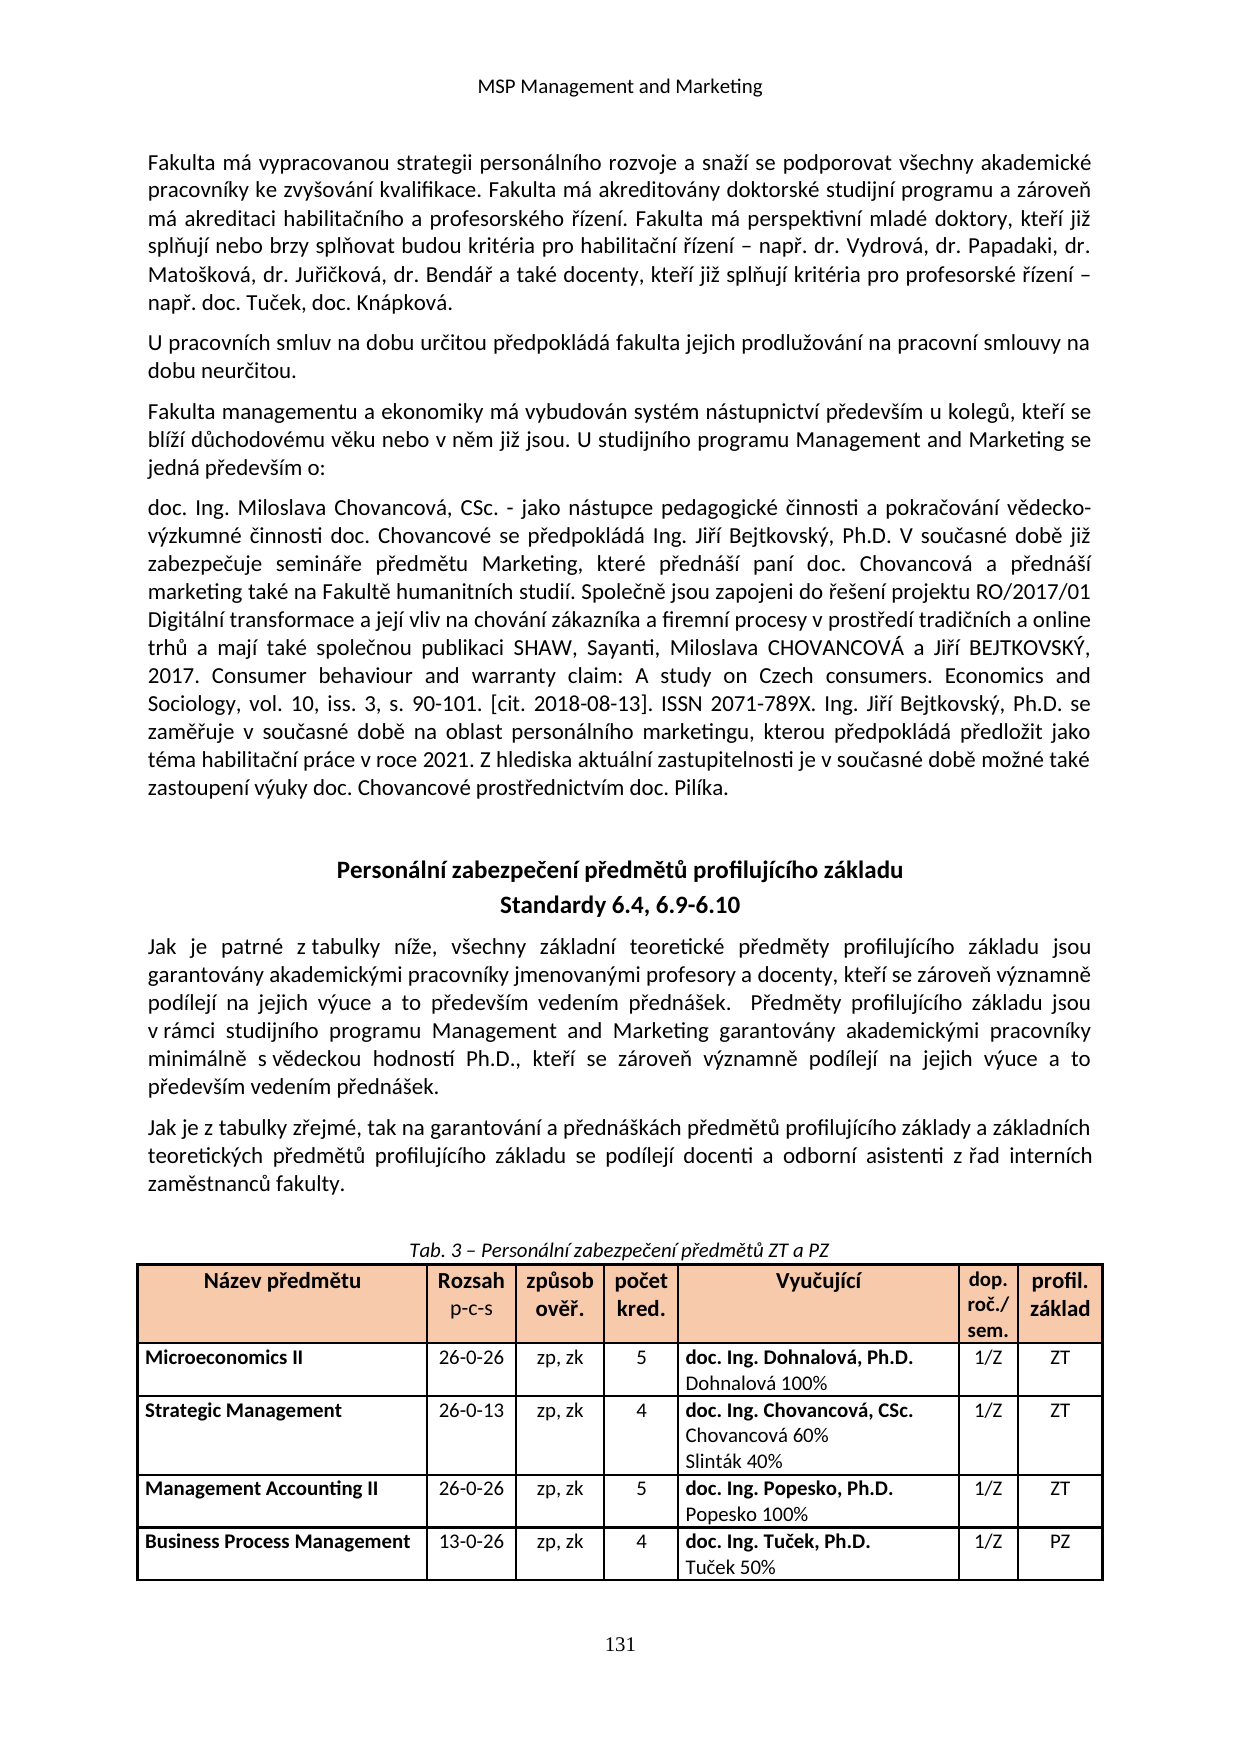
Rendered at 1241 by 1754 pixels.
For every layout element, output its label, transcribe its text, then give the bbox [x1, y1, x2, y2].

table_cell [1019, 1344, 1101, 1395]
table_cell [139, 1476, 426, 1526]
text Jak je z tabulky zřejmé, tak na garantování a přednáškách předmětů profilujícího základy a základních teoretických předmětů profilujícího základu se podílejí docenti a odborní asistenti z řad interních zaměstnanců fakulty. [148, 1113, 1093, 1197]
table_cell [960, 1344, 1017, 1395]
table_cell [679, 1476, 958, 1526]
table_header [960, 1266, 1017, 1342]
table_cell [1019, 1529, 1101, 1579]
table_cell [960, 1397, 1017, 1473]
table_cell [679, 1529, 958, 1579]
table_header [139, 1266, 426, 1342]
text Personální zabezpečení předmětů profilujícího základu [148, 854, 1093, 885]
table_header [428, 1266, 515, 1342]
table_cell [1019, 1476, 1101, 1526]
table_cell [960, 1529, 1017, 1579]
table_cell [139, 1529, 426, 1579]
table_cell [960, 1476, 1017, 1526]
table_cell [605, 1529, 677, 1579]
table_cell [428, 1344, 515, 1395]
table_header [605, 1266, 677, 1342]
text Fakulta má vypracovanou strategii personálního rozvoje a snaží se podporovat všechny akademické pracovníky ke zvyšování kvalifikace. Fakulta má akreditovány doktorské studijní programu a zároveň má akreditaci habilitačního a profesorského řízení. Fakulta má perspektivní mladé doktory, kteří již splňují nebo brzy splňovat budou kritéria pro habilitační řízení – např. dr. Vydrová, dr. Papadaki, dr. Matošková, dr. Juřičková, dr. Bendář a také docenty, kteří již splňují kritéria pro profesorské řízení – např. doc. Tuček, doc. Knápková. [148, 148, 1093, 316]
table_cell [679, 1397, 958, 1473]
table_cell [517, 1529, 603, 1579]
text Fakulta managementu a ekonomiky má vybudován systém nástupnictví především u kolegů, kteří se blíží důchodovému věku nebo v něm již jsou. U studijního programu Management and Marketing se jedná především o: [148, 397, 1093, 481]
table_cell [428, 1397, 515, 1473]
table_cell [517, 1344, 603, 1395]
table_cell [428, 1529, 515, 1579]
text doc. Ing. Miloslava Chovancová, CSc. - jako nástupce pedagogické činnosti a pokračování vědecko-výzkumné činnosti doc. Chovancové se předpokládá Ing. Jiří Bejtkovský, Ph.D. V současné době již zabezpečuje semináře předmětu Marketing, které přednáší paní doc. Chovancová a přednáší marketing také na Fakultě humanitních studií. Společně jsou zapojeni do řešení projektu RO/2017/01 Digitální transformace a její vliv na chování zákazníka a firemní procesy v prostředí tradičních a online trhů a mají také společnou publikaci SHAW, Sayanti, Miloslava CHOVANCOVÁ a Jiří BEJTKOVSKÝ, 2017. Consumer behaviour and warranty claim: A study on Czech consumers. Economics and Sociology, vol. 10, iss. 3, s. 90-101. [cit. 2018-08-13]. ISSN 2071-789X. Ing. Jiří Bejtkovský, Ph.D. se zaměřuje v současné době na oblast personálního marketingu, kterou předpokládá předložit jako téma habilitační práce v roce 2021. Z hlediska aktuální zastupitelnosti je v současné době možné také zastoupení výuky doc. Chovancové prostřednictvím doc. Pilíka. [148, 493, 1093, 802]
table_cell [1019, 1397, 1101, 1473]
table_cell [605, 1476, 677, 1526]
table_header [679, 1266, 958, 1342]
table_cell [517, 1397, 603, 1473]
text U pracovních smluv na dobu určitou předpokládá fakulta jejich prodlužování na pracovní smlouvy na dobu neurčitou. [148, 328, 1093, 384]
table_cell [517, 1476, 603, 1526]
text Standardy 6.4, 6.9-6.10 [148, 889, 1093, 920]
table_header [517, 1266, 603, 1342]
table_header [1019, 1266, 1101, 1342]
text Tab. 3 – Personální zabezpečení předmětů ZT a PZ [148, 1237, 1093, 1263]
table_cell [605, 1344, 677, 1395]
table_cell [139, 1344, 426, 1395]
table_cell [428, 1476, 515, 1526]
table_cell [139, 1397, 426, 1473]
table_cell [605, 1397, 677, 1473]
text Jak je patrné z tabulky níže, všechny základní teoretické předměty profilujícího základu jsou garantovány akademickými pracovníky jmenovanými profesory a docenty, kteří se zároveň významně podílejí na jejich výuce a to především vedením přednášek. Předměty profilujícího základu jsou v rámci studijního programu Management and Marketing garantovány akademickými pracovníky minimálně s vědeckou hodností Ph.D., kteří se zároveň významně podílejí na jejich výuce a to především vedením přednášek. [148, 932, 1093, 1100]
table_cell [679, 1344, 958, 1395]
